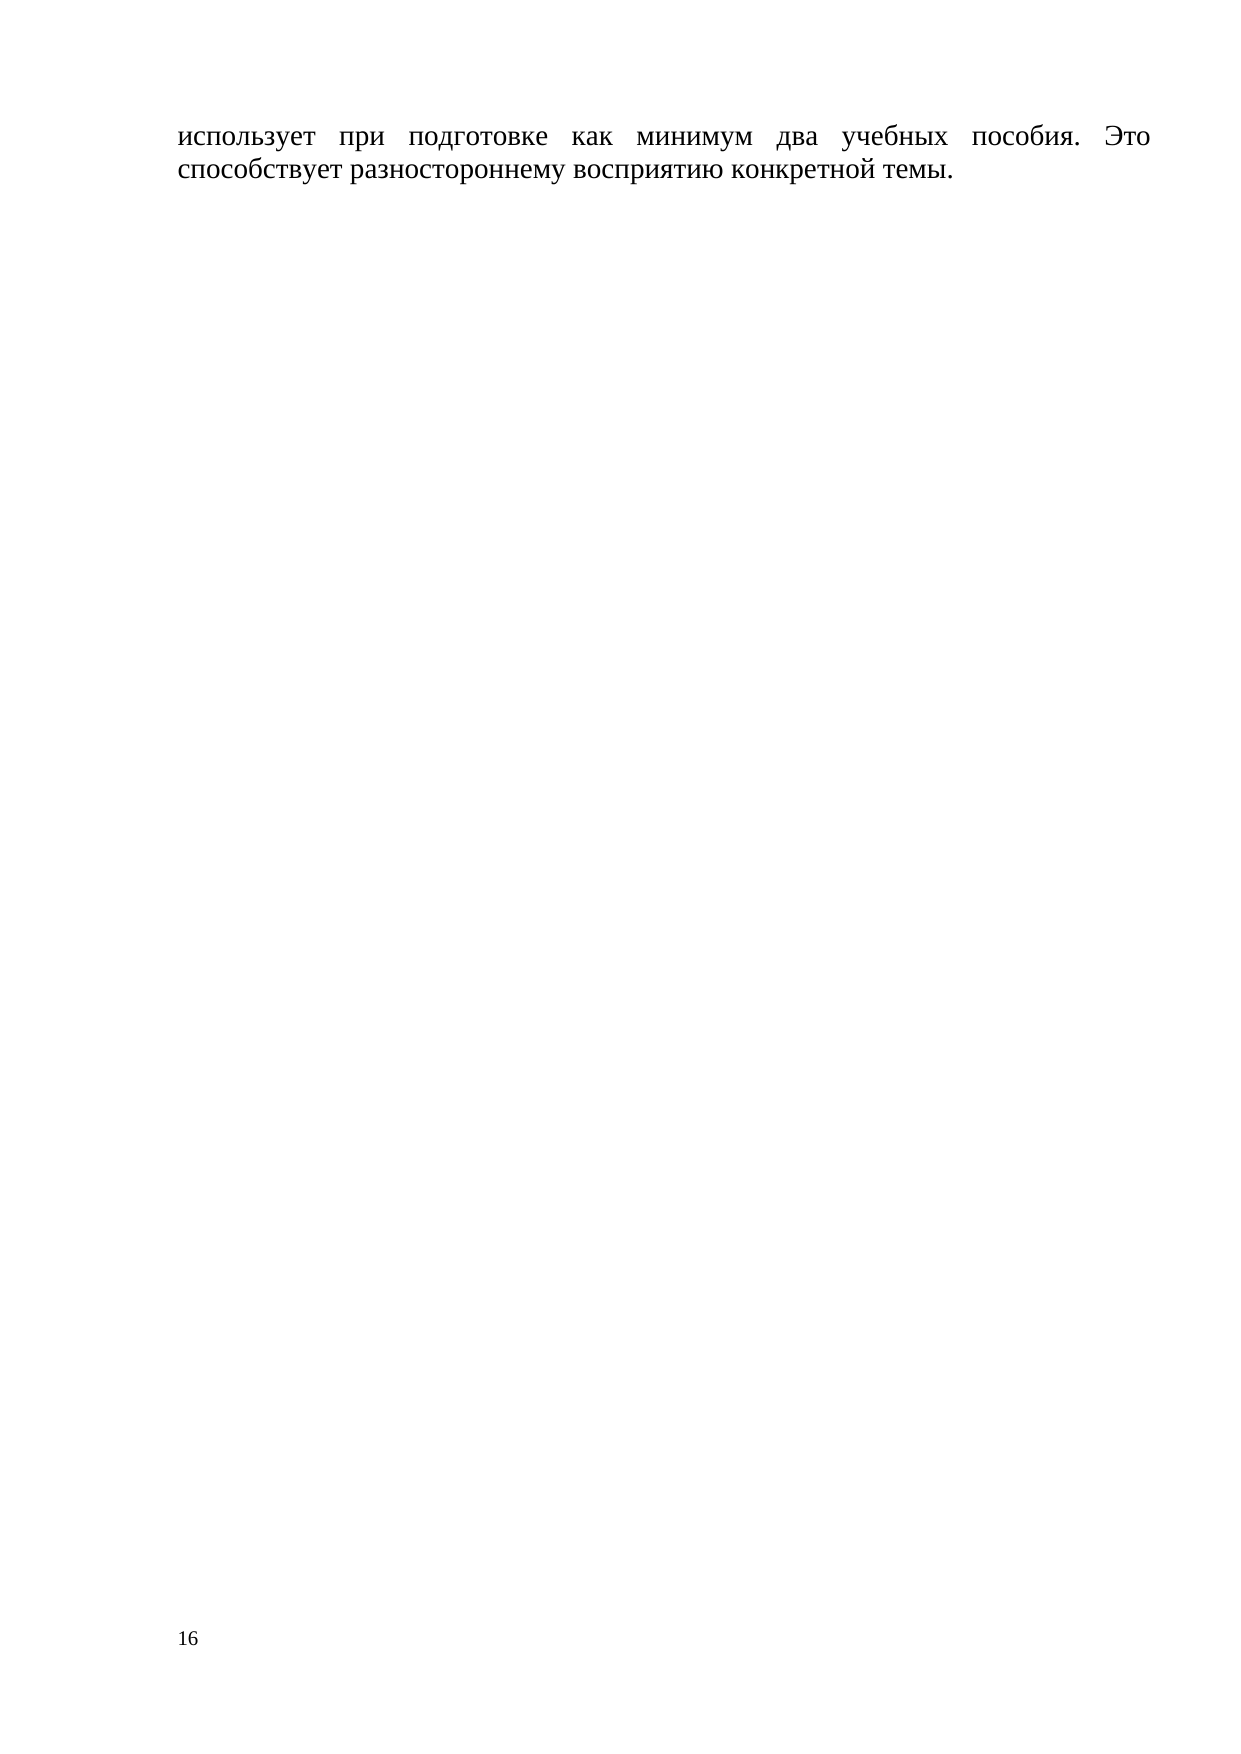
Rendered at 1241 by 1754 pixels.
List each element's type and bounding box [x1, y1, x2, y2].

text [177, 118, 1152, 185]
